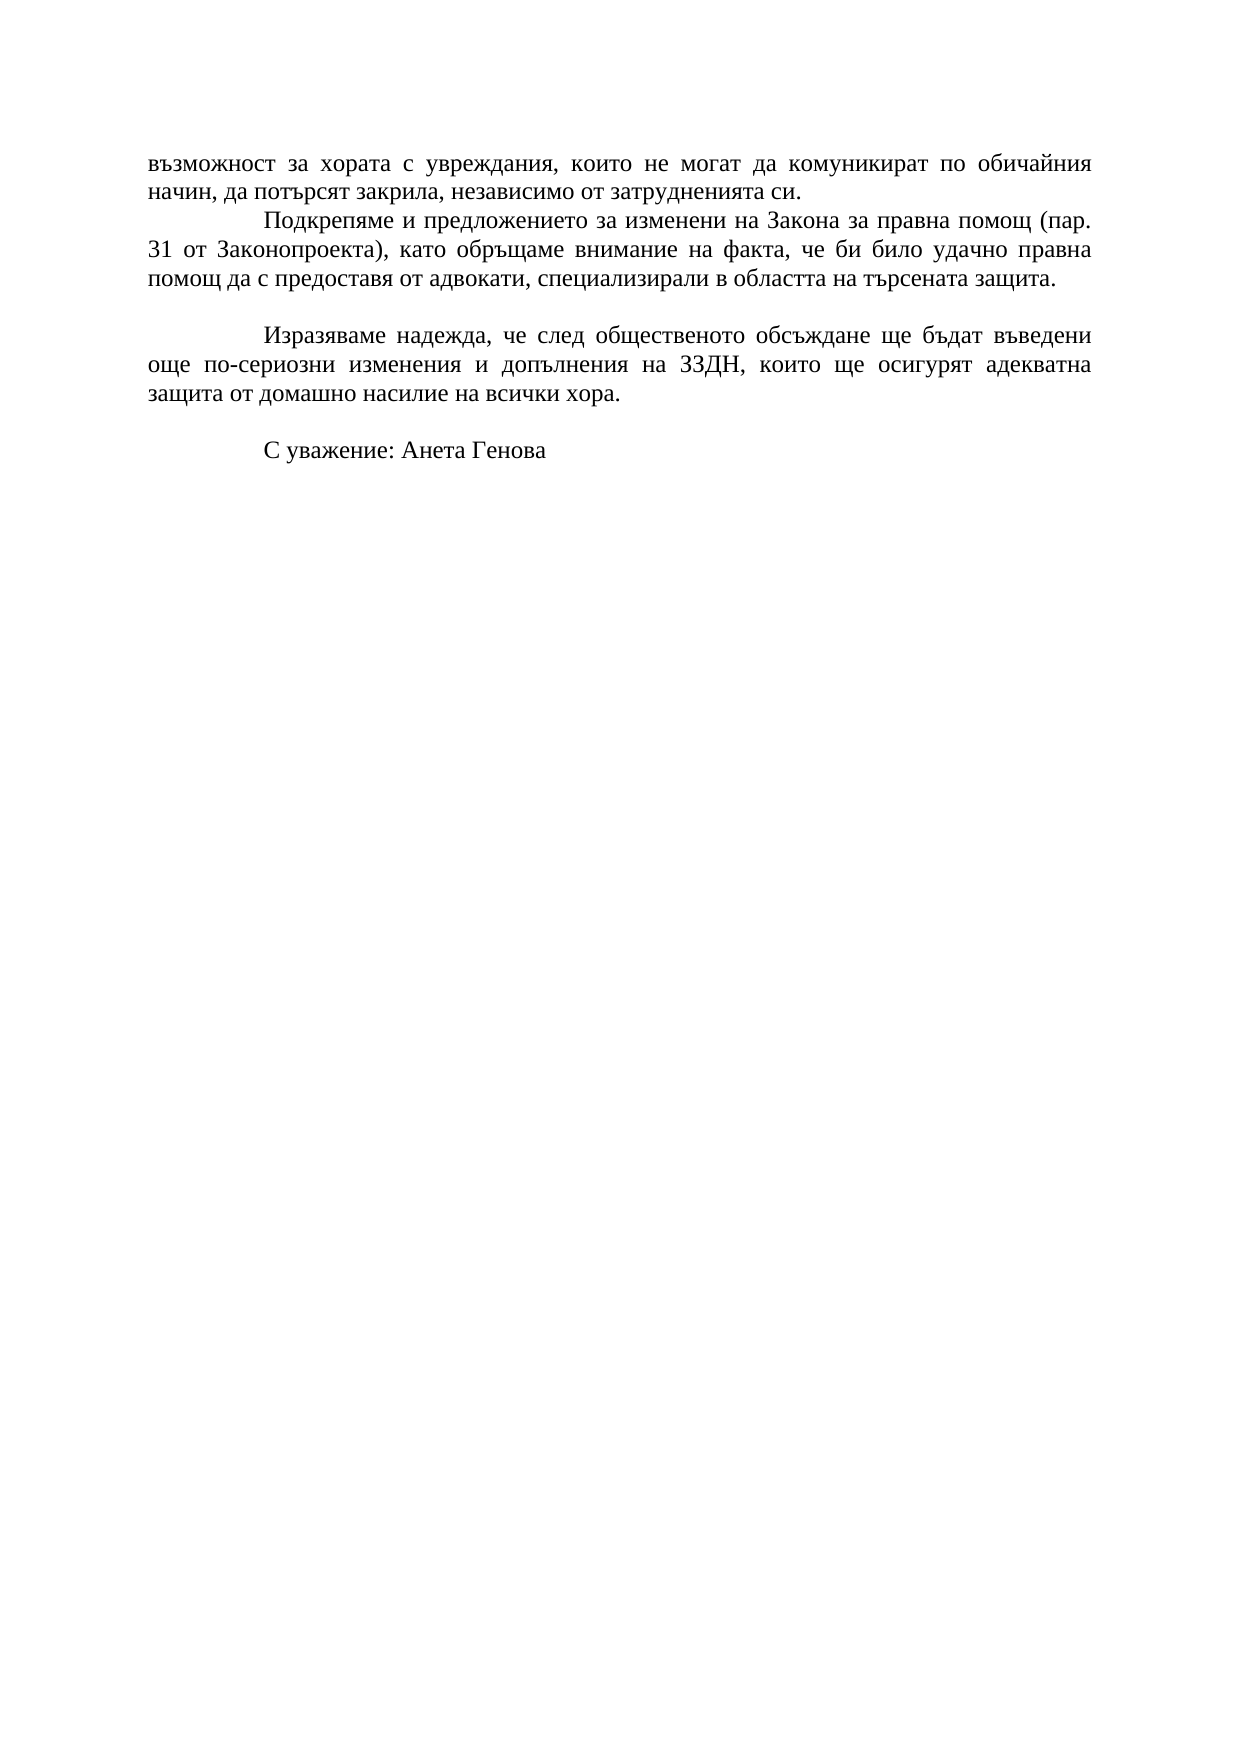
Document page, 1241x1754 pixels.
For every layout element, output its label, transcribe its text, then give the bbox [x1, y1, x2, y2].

text С уважение: Анета Генова [148, 435, 1093, 464]
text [148, 148, 1093, 205]
text Подкрепяме и предложението за изменени на Закона за правна помощ (пар. 31 от Законопроекта), като обръщаме внимание на факта, че би било удачно правна помощ да с предоставя от адвокати, специализирали в областта на търсената защита. [148, 205, 1093, 291]
text Изразяваме надежда, че след общественото обсъждане ще бъдат въведени още по-сериозни изменения и допълнения на ЗЗДН, които ще осигурят адекватна защита от домашно насилие на всички хора. [148, 320, 1093, 406]
